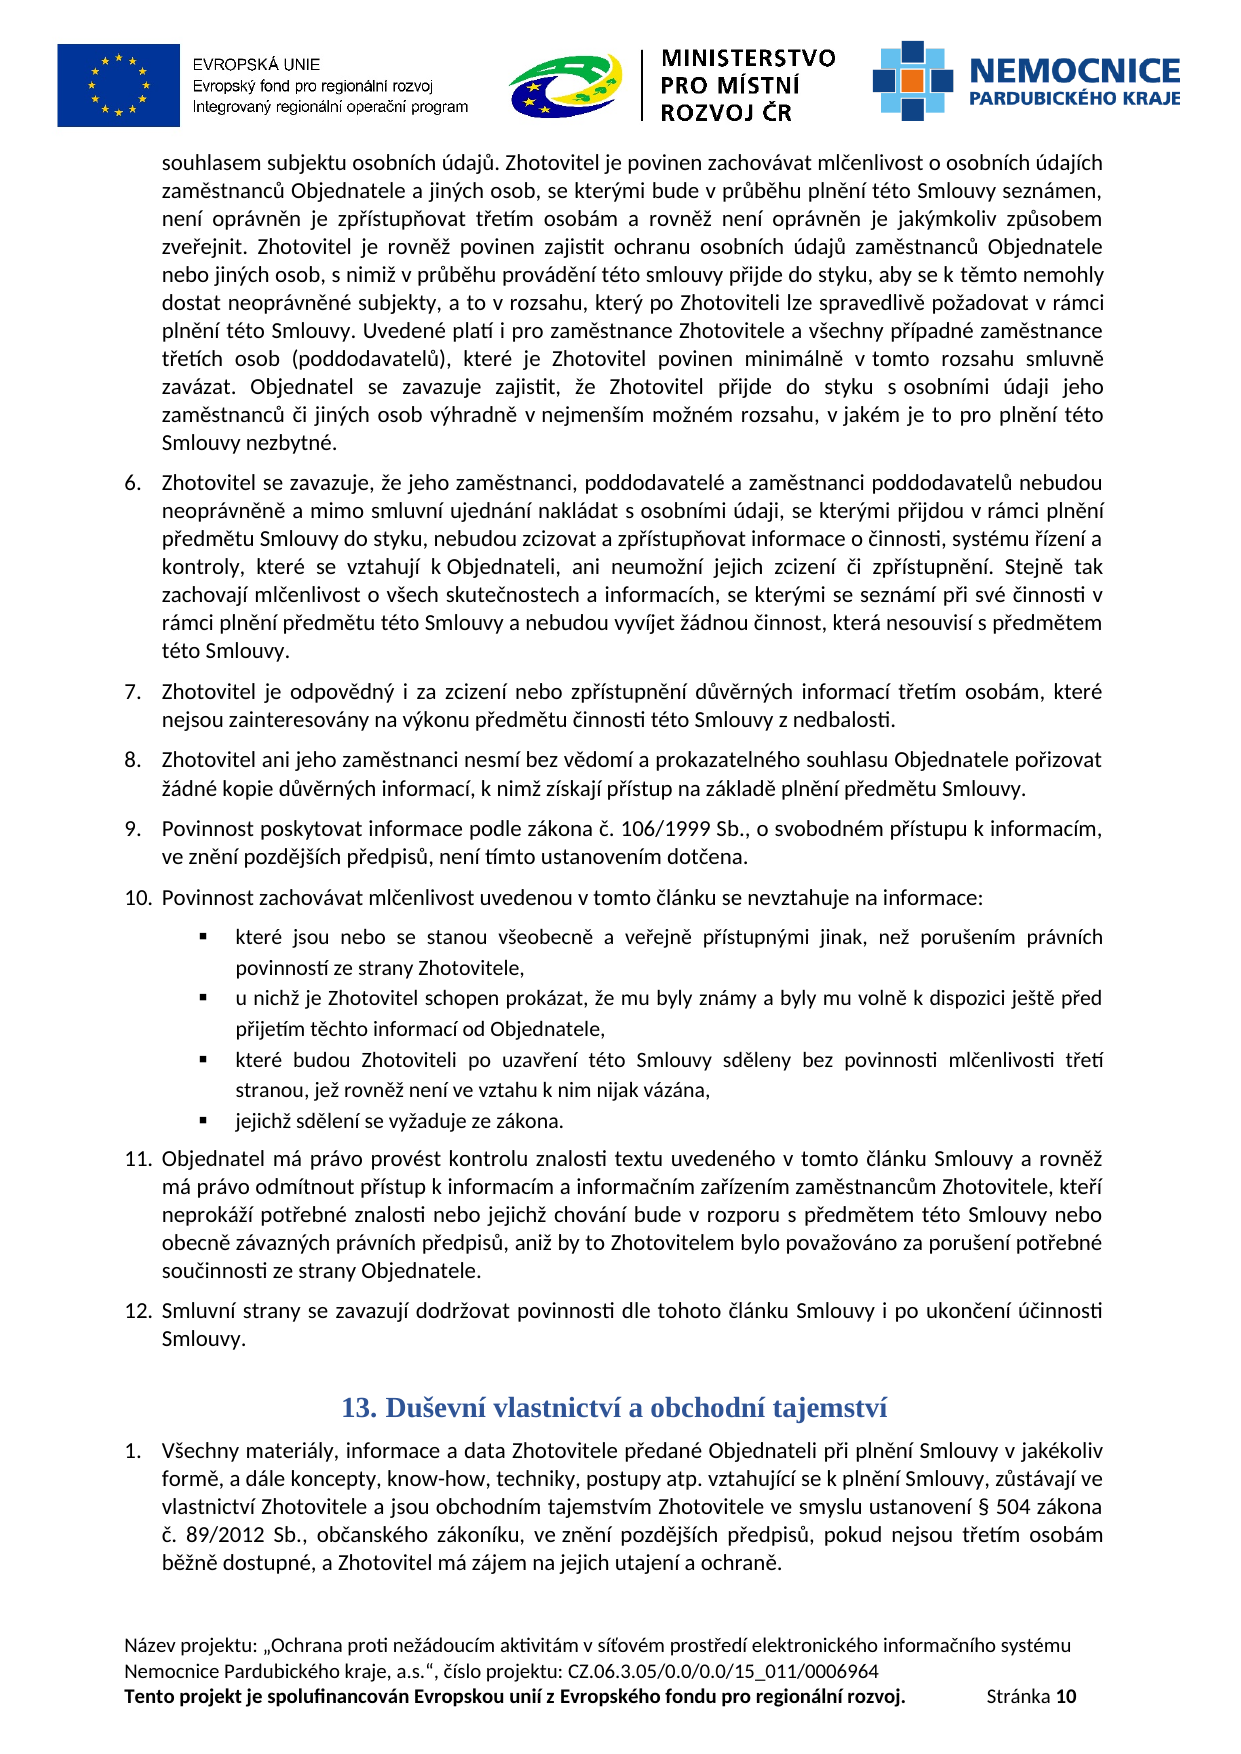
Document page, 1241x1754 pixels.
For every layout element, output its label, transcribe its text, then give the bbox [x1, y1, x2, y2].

list Všechny materiály, informace a data Zhotovitele předané Objednateli při plnění Smlouvy v jakékoliv formě, a dále koncepty, know-how, techniky, postupy atp. vztahující se k plnění Smlouvy, zůstávají ve vlastnictví Zhotovitele a jsou obchodním tajemstvím Zhotovitele ve smyslu ustanovení § 504 zákona č. 89/2012 Sb., občanského zákoníku, ve znění pozdějších předpisů, pokud nejsou třetím osobám běžně dostupné, a Zhotovitel má zájem na jejich utajení a ochraně. [124, 1436, 1104, 1576]
list které jsou nebo se stanou všeobecně a veřejně přístupnými jinak, než porušením právních povinností ze strany Zhotovitele, [198, 923, 1104, 981]
list Povinnost poskytovat informace podle zákona č. 106/1999 Sb., o svobodném přístupu k informacím, ve znění pozdějších předpisů, není tímto ustanovením dotčena. [124, 814, 1104, 870]
list Zhotovitel je odpovědný i za zcizení nebo zpřístupnění důvěrných informací třetím osobám, které nejsou zainteresovány na výkonu předmětu činnosti této Smlouvy z nedbalosti. [124, 677, 1104, 733]
list jejichž sdělení se vyžaduje ze zákona. [198, 1107, 1104, 1134]
list Zhotovitel ani jeho zaměstnanci nesmí bez vědomí a prokazatelného souhlasu Objednatele pořizovat žádné kopie důvěrných informací, k nimž získají přístup na základě plnění předmětu Smlouvy. [124, 746, 1104, 802]
list Smluvní strany se zavazují dodržovat povinnosti dle tohoto článku Smlouvy i po ukončení účinnosti Smlouvy. [124, 1296, 1104, 1352]
list které budou Zhotoviteli po uzavření této Smlouvy sděleny bez povinnosti mlčenlivosti třetí stranou, jež rovněž není ve vztahu k nim nijak vázána, [198, 1046, 1104, 1103]
list u nichž je Zhotovitel schopen prokázat, že mu byly známy a byly mu volně k dispozici ještě před přijetím těchto informací od Objednatele, [198, 984, 1104, 1042]
list Zhotovitel se zavazuje, že jeho zaměstnanci, poddodavatelé a zaměstnanci poddodavatelů nebudou neoprávněně a mimo smluvní ujednání nakládat s osobními údaji, se kterými přijdou v rámci plnění předmětu Smlouvy do styku, nebudou zcizovat a zpřístupňovat informace o činnosti, systému řízení a kontroly, které se vztahují k Objednateli, ani neumožní jejich zcizení či zpřístupnění. Stejně tak zachovají mlčenlivost o všech skutečnostech a informacích, se kterými se seznámí při své činnosti v rámci plnění předmětu této Smlouvy a nebudou vyvíjet žádnou činnost, která nesouvisí s předmětem této Smlouvy. [124, 468, 1104, 664]
list Objednatel má právo provést kontrolu znalosti textu uvedeného v tomto článku Smlouvy a rovněž má právo odmítnout přístup k informacím a informačním zařízením zaměstnancům Zhotovitele, kteří neprokáží potřebné znalosti nebo jejichž chování bude v rozporu s předmětem této Smlouvy nebo obecně závazných právních předpisů, aniž by to Zhotovitelem bylo považováno za porušení potřebné součinnosti ze strany Objednatele. [124, 1144, 1104, 1284]
picture [30, 16, 862, 154]
list Povinnost zachovávat mlčenlivost uvedenou v tomto článku se nevztahuje na informace: [124, 883, 1104, 911]
subtitle Duševní vlastnictví a obchodní tajemství [124, 1390, 1104, 1423]
picture [871, 39, 1180, 122]
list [124, 148, 1104, 456]
